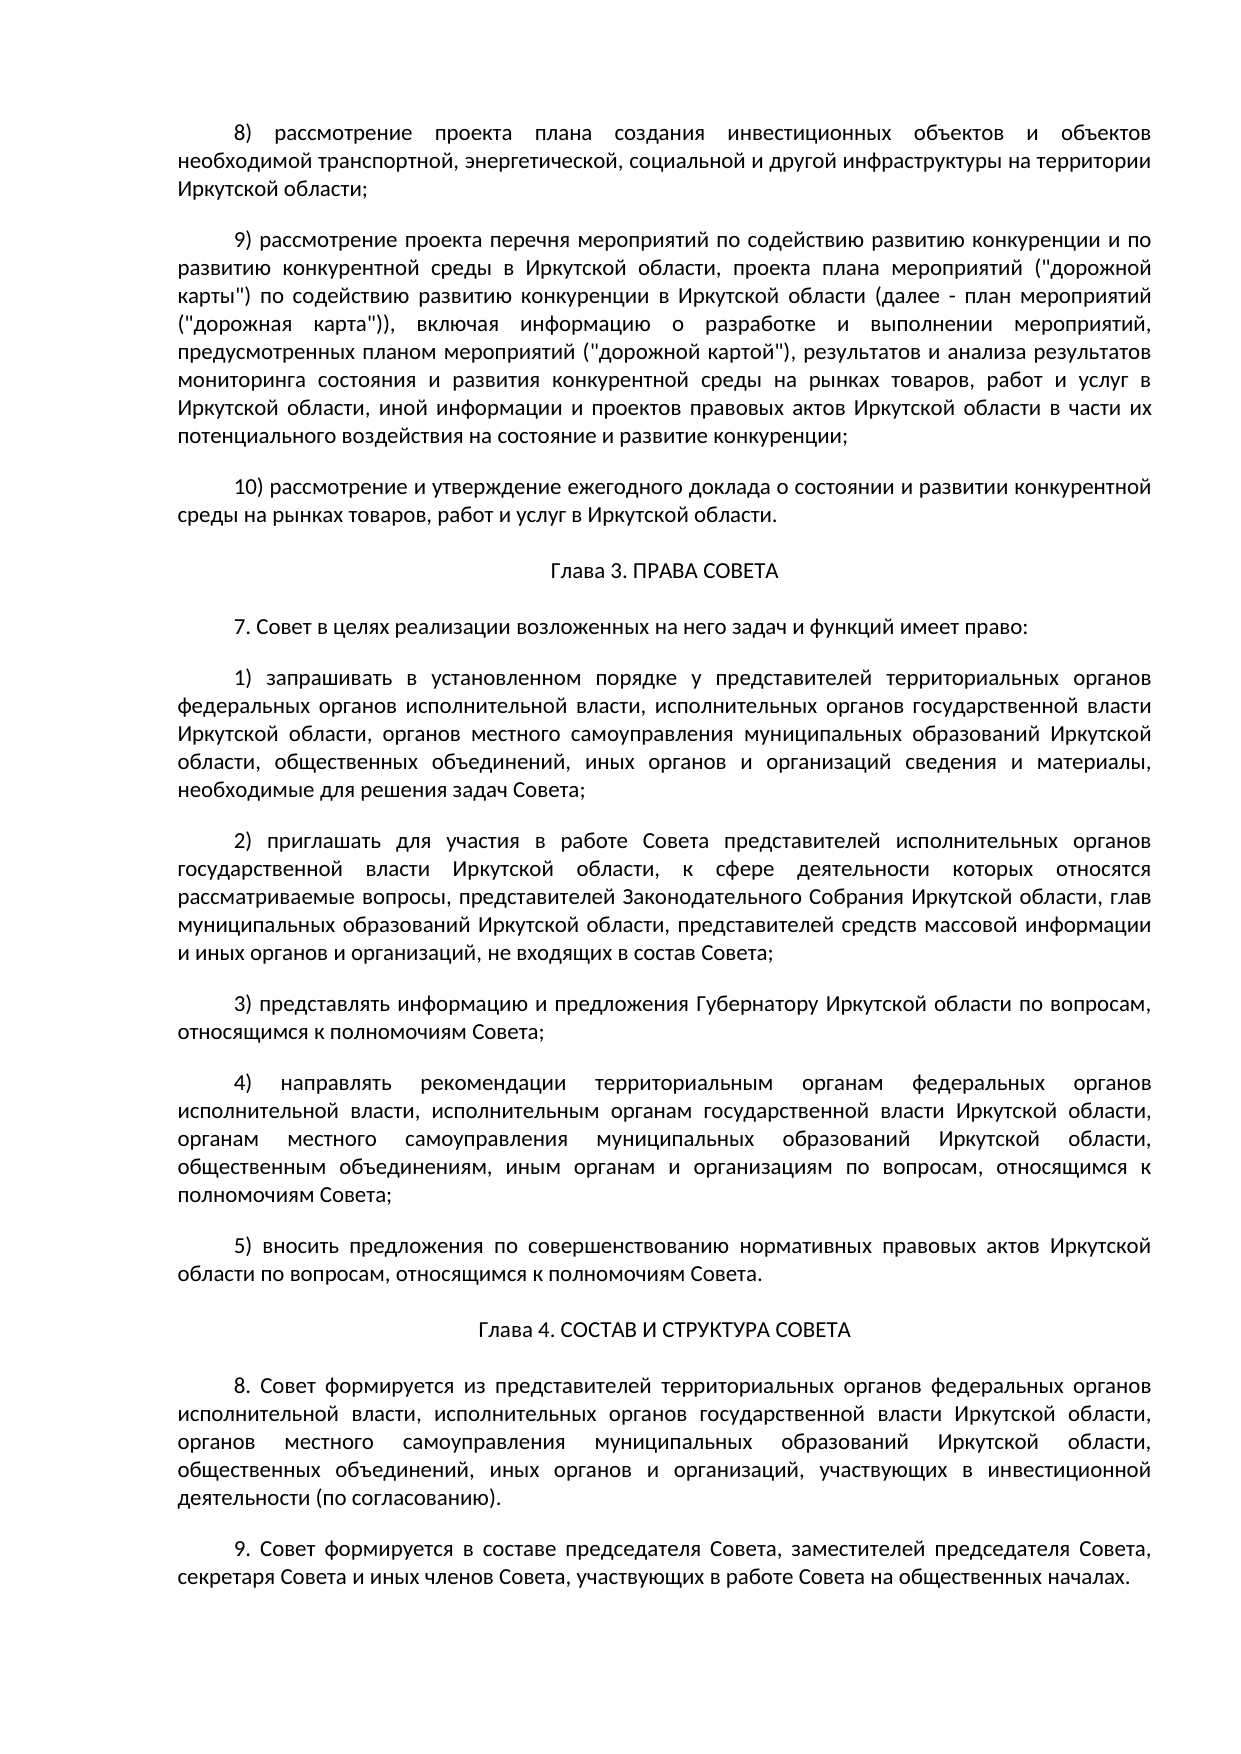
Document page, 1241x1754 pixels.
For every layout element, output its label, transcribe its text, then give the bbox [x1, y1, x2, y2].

text 10) рассмотрение и утверждение ежегодного доклада о состоянии и развитии конкурентной среды на рынках товаров, работ и услуг в Иркутской области. [177, 472, 1152, 528]
text 7. Совет в целях реализации возложенных на него задач и функций имеет право: [177, 612, 1152, 640]
text Глава 3. ПРАВА СОВЕТА [177, 556, 1152, 584]
text 4) направлять рекомендации территориальным органам федеральных органов исполнительной власти, исполнительным органам государственной власти Иркутской области, органам местного самоуправления муниципальных образований Иркутской области, общественным объединениям, иным органам и организациям по вопросам, относящимся к полномочиям Совета; [177, 1068, 1152, 1208]
text 2) приглашать для участия в работе Совета представителей исполнительных органов государственной власти Иркутской области, к сфере деятельности которых относятся рассматриваемые вопросы, представителей Законодательного Собрания Иркутской области, глав муниципальных образований Иркутской области, представителей средств массовой информации и иных органов и организаций, не входящих в состав Совета; [177, 826, 1152, 966]
text 1) запрашивать в установленном порядке у представителей территориальных органов федеральных органов исполнительной власти, исполнительных органов государственной власти Иркутской области, органов местного самоуправления муниципальных образований Иркутской области, общественных объединений, иных органов и организаций сведения и материалы, необходимые для решения задач Совета; [177, 663, 1152, 803]
text Глава 4. СОСТАВ И СТРУКТУРА СОВЕТА [177, 1315, 1152, 1343]
text 3) представлять информацию и предложения Губернатору Иркутской области по вопросам, относящимся к полномочиям Совета; [177, 989, 1152, 1045]
text 9. Совет формируется в составе председателя Совета, заместителей председателя Совета, секретаря Совета и иных членов Совета, участвующих в работе Совета на общественных началах. [177, 1534, 1152, 1590]
text 8) рассмотрение проекта плана создания инвестиционных объектов и объектов необходимой транспортной, энергетической, социальной и другой инфраструктуры на территории Иркутской области; [177, 118, 1152, 202]
text 5) вносить предложения по совершенствованию нормативных правовых актов Иркутской области по вопросам, относящимся к полномочиям Совета. [177, 1231, 1152, 1287]
text 9) рассмотрение проекта перечня мероприятий по содействию развитию конкуренции и по развитию конкурентной среды в Иркутской области, проекта плана мероприятий ("дорожной карты") по содействию развитию конкуренции в Иркутской области (далее - план мероприятий ("дорожная карта")), включая информацию о разработке и выполнении мероприятий, предусмотренных планом мероприятий ("дорожной картой"), результатов и анализа результатов мониторинга состояния и развития конкурентной среды на рынках товаров, работ и услуг в Иркутской области, иной информации и проектов правовых актов Иркутской области в части их потенциального воздействия на состояние и развитие конкуренции; [177, 225, 1152, 449]
text 8. Совет формируется из представителей территориальных органов федеральных органов исполнительной власти, исполнительных органов государственной власти Иркутской области, органов местного самоуправления муниципальных образований Иркутской области, общественных объединений, иных органов и организаций, участвующих в инвестиционной деятельности (по согласованию). [177, 1371, 1152, 1511]
